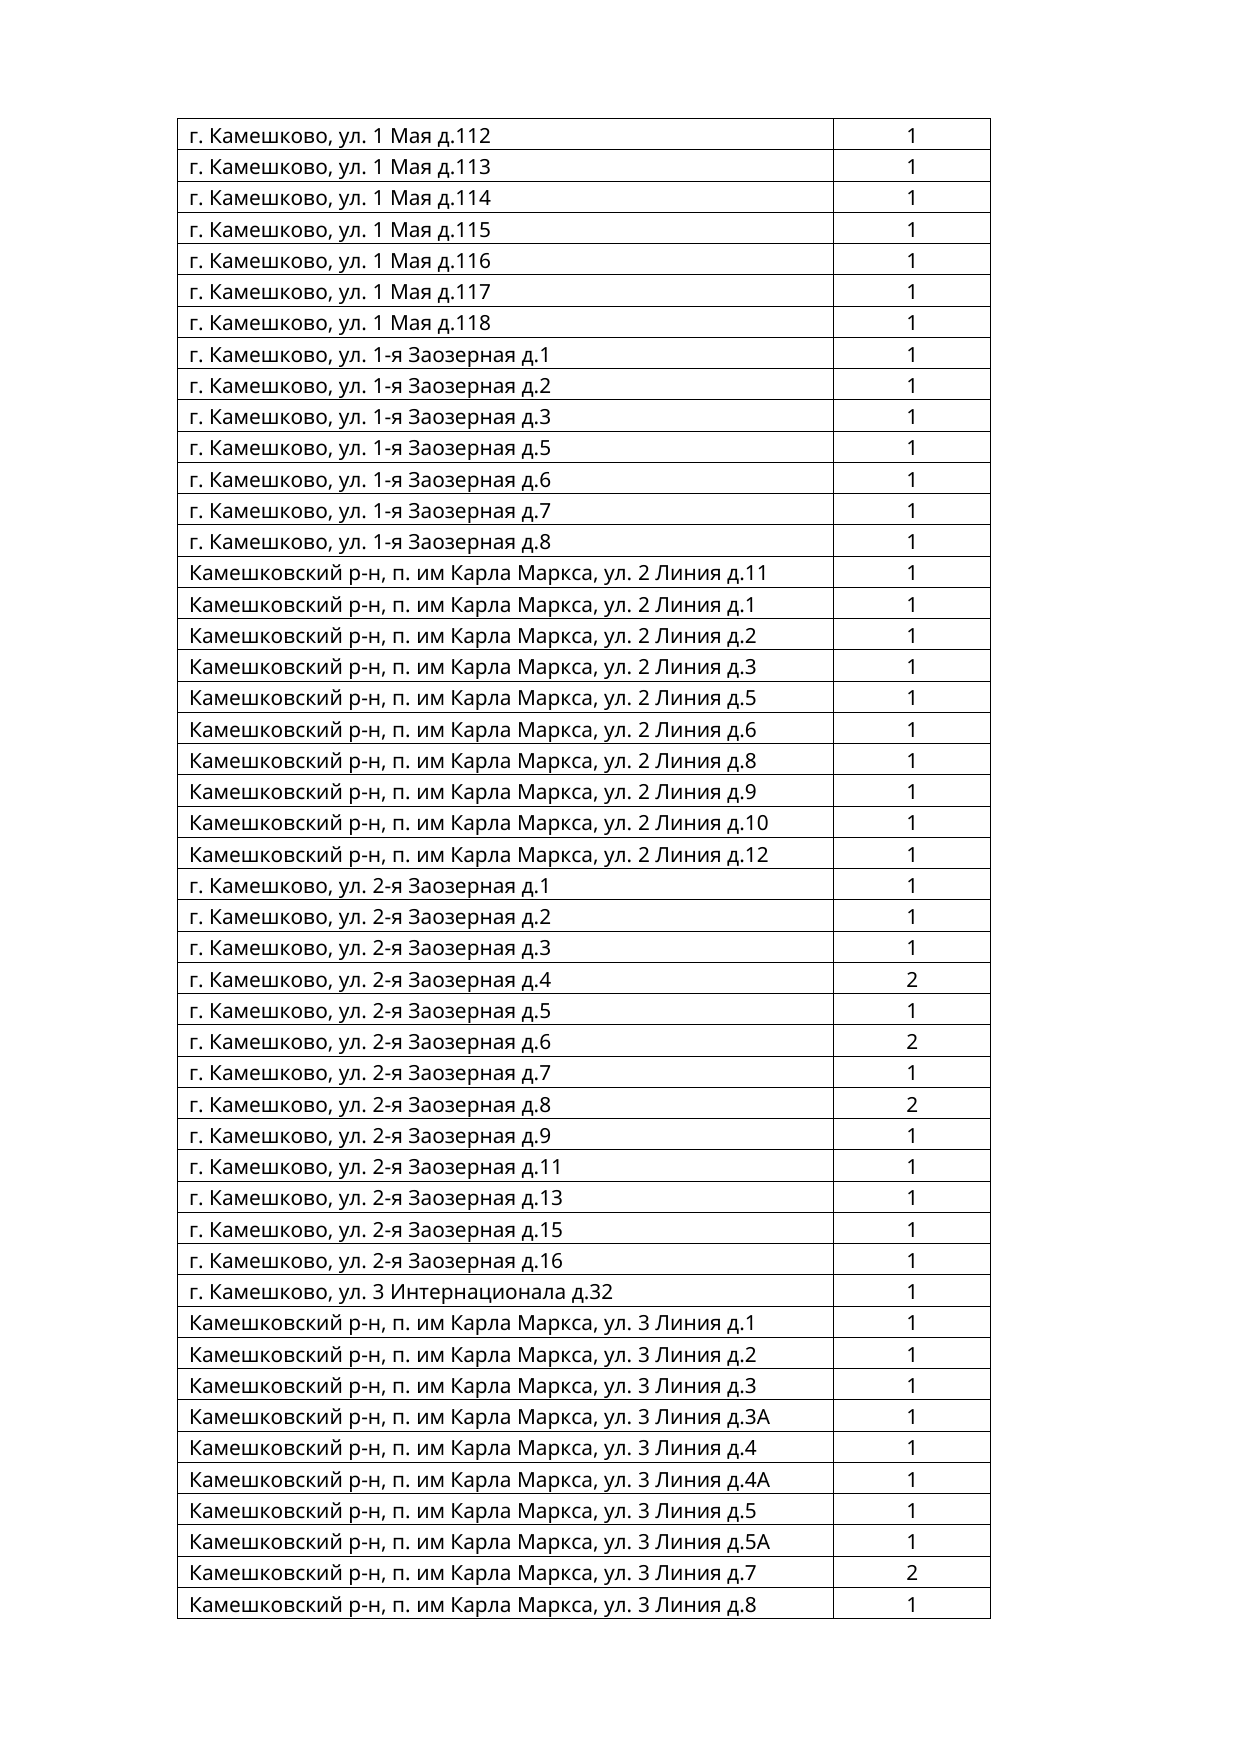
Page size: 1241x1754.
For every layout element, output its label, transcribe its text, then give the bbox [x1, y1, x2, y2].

table_cell Камешковский р-н, п. им Карла Маркса, ул. 3 Линия д.5А [178, 1525, 833, 1556]
table_cell Камешковский р-н, п. им Карла Маркса, ул. 3 Линия д.4 [178, 1432, 833, 1462]
table_cell 1 [834, 838, 990, 868]
table_cell Камешковский р-н, п. им Карла Маркса, ул. 3 Линия д.3 [178, 1369, 833, 1399]
table_cell г. Камешково, ул. 1 Мая д.116 [178, 244, 833, 274]
table_cell Камешковский р-н, п. им Карла Маркса, ул. 3 Линия д.5 [178, 1494, 833, 1524]
table_cell г. Камешково, ул. 2-я Заозерная д.3 [178, 932, 833, 962]
table_cell 1 [834, 869, 990, 899]
table_cell 1 [834, 744, 990, 774]
table_cell 1 [834, 307, 990, 337]
table_cell г. Камешково, ул. 1 Мая д.117 [178, 275, 833, 306]
table_cell 1 [834, 1338, 990, 1368]
table_cell 1 [834, 1432, 990, 1462]
table_cell 1 [834, 1588, 990, 1618]
table_cell Камешковский р-н, п. им Карла Маркса, ул. 2 Линия д.11 [178, 557, 833, 587]
table_cell г. Камешково, ул. 2-я Заозерная д.1 [178, 869, 833, 899]
table_cell г. Камешково, ул. 1 Мая д.114 [178, 182, 833, 212]
table_cell 1 [834, 213, 990, 243]
table_cell г. Камешково, ул. 1 Мая д.115 [178, 213, 833, 243]
table_cell 1 [834, 932, 990, 962]
table_cell г. Камешково, ул. 1-я Заозерная д.6 [178, 463, 833, 493]
table_cell 1 [834, 1369, 990, 1399]
table_cell г. Камешково, ул. 1-я Заозерная д.2 [178, 369, 833, 399]
table_cell 1 [834, 900, 990, 931]
table_cell 1 [834, 1525, 990, 1556]
table_cell 1 [834, 182, 990, 212]
table_cell 1 [834, 1463, 990, 1493]
table_cell 1 [834, 557, 990, 587]
table_cell 1 [834, 1494, 990, 1524]
table_cell 1 [834, 650, 990, 681]
table_cell 1 [834, 119, 990, 149]
table_cell 2 [834, 1088, 990, 1118]
table_cell г. Камешково, ул. 2-я Заозерная д.8 [178, 1088, 833, 1118]
table_cell Камешковский р-н, п. им Карла Маркса, ул. 3 Линия д.8 [178, 1588, 833, 1618]
table_cell г. Камешково, ул. 2-я Заозерная д.9 [178, 1119, 833, 1149]
table_cell г. Камешково, ул. 1-я Заозерная д.8 [178, 525, 833, 556]
table_cell Камешковский р-н, п. им Карла Маркса, ул. 2 Линия д.3 [178, 650, 833, 681]
table_cell г. Камешково, ул. 1 Мая д.113 [178, 150, 833, 181]
table_cell г. Камешково, ул. 1-я Заозерная д.5 [178, 432, 833, 462]
table_cell 1 [834, 619, 990, 649]
table_cell 1 [834, 432, 990, 462]
table_cell г. Камешково, ул. 2-я Заозерная д.2 [178, 900, 833, 931]
table_cell г. Камешково, ул. 2-я Заозерная д.7 [178, 1057, 833, 1087]
table_cell 1 [834, 994, 990, 1024]
table_cell 1 [834, 369, 990, 399]
table_cell Камешковский р-н, п. им Карла Маркса, ул. 2 Линия д.2 [178, 619, 833, 649]
table_cell Камешковский р-н, п. им Карла Маркса, ул. 2 Линия д.8 [178, 744, 833, 774]
table_cell 1 [834, 1213, 990, 1243]
table_cell 1 [834, 1119, 990, 1149]
table_cell г. Камешково, ул. 1 Мая д.112 [178, 119, 833, 149]
table_cell 1 [834, 463, 990, 493]
table_cell Камешковский р-н, п. им Карла Маркса, ул. 3 Линия д.3А [178, 1400, 833, 1431]
table_cell 1 [834, 588, 990, 618]
table_cell 1 [834, 275, 990, 306]
table_cell 1 [834, 1182, 990, 1212]
table_cell г. Камешково, ул. 1-я Заозерная д.3 [178, 400, 833, 431]
table_cell Камешковский р-н, п. им Карла Маркса, ул. 3 Линия д.7 [178, 1557, 833, 1587]
table_cell 2 [834, 1025, 990, 1056]
table_cell 1 [834, 1307, 990, 1337]
table_cell Камешковский р-н, п. им Карла Маркса, ул. 2 Линия д.12 [178, 838, 833, 868]
table_cell г. Камешково, ул. 3 Интернационала д.32 [178, 1275, 833, 1306]
table_cell 1 [834, 494, 990, 524]
table_cell г. Камешково, ул. 2-я Заозерная д.16 [178, 1244, 833, 1274]
table_cell 1 [834, 1275, 990, 1306]
table_cell г. Камешково, ул. 1 Мая д.118 [178, 307, 833, 337]
table_cell г. Камешково, ул. 1-я Заозерная д.7 [178, 494, 833, 524]
table_cell г. Камешково, ул. 2-я Заозерная д.5 [178, 994, 833, 1024]
table_cell 1 [834, 682, 990, 712]
table_cell Камешковский р-н, п. им Карла Маркса, ул. 3 Линия д.1 [178, 1307, 833, 1337]
table_cell г. Камешково, ул. 2-я Заозерная д.13 [178, 1182, 833, 1212]
table_cell 1 [834, 775, 990, 806]
table_cell г. Камешково, ул. 2-я Заозерная д.15 [178, 1213, 833, 1243]
table_cell 2 [834, 1557, 990, 1587]
table_cell 1 [834, 1150, 990, 1181]
table_cell 1 [834, 150, 990, 181]
table_cell 2 [834, 963, 990, 993]
table_cell Камешковский р-н, п. им Карла Маркса, ул. 3 Линия д.2 [178, 1338, 833, 1368]
table_cell Камешковский р-н, п. им Карла Маркса, ул. 3 Линия д.4А [178, 1463, 833, 1493]
table_cell 1 [834, 525, 990, 556]
table_cell 1 [834, 338, 990, 368]
table_cell 1 [834, 244, 990, 274]
table_cell Камешковский р-н, п. им Карла Маркса, ул. 2 Линия д.6 [178, 713, 833, 743]
table_cell г. Камешково, ул. 2-я Заозерная д.6 [178, 1025, 833, 1056]
table_cell 1 [834, 1400, 990, 1431]
table_cell 1 [834, 807, 990, 837]
table_cell г. Камешково, ул. 2-я Заозерная д.4 [178, 963, 833, 993]
table_cell 1 [834, 1057, 990, 1087]
table_cell Камешковский р-н, п. им Карла Маркса, ул. 2 Линия д.5 [178, 682, 833, 712]
table_cell 1 [834, 713, 990, 743]
table_cell 1 [834, 1244, 990, 1274]
table_cell г. Камешково, ул. 1-я Заозерная д.1 [178, 338, 833, 368]
table_cell г. Камешково, ул. 2-я Заозерная д.11 [178, 1150, 833, 1181]
table_cell 1 [834, 400, 990, 431]
table_cell Камешковский р-н, п. им Карла Маркса, ул. 2 Линия д.1 [178, 588, 833, 618]
table_cell Камешковский р-н, п. им Карла Маркса, ул. 2 Линия д.10 [178, 807, 833, 837]
table_cell Камешковский р-н, п. им Карла Маркса, ул. 2 Линия д.9 [178, 775, 833, 806]
